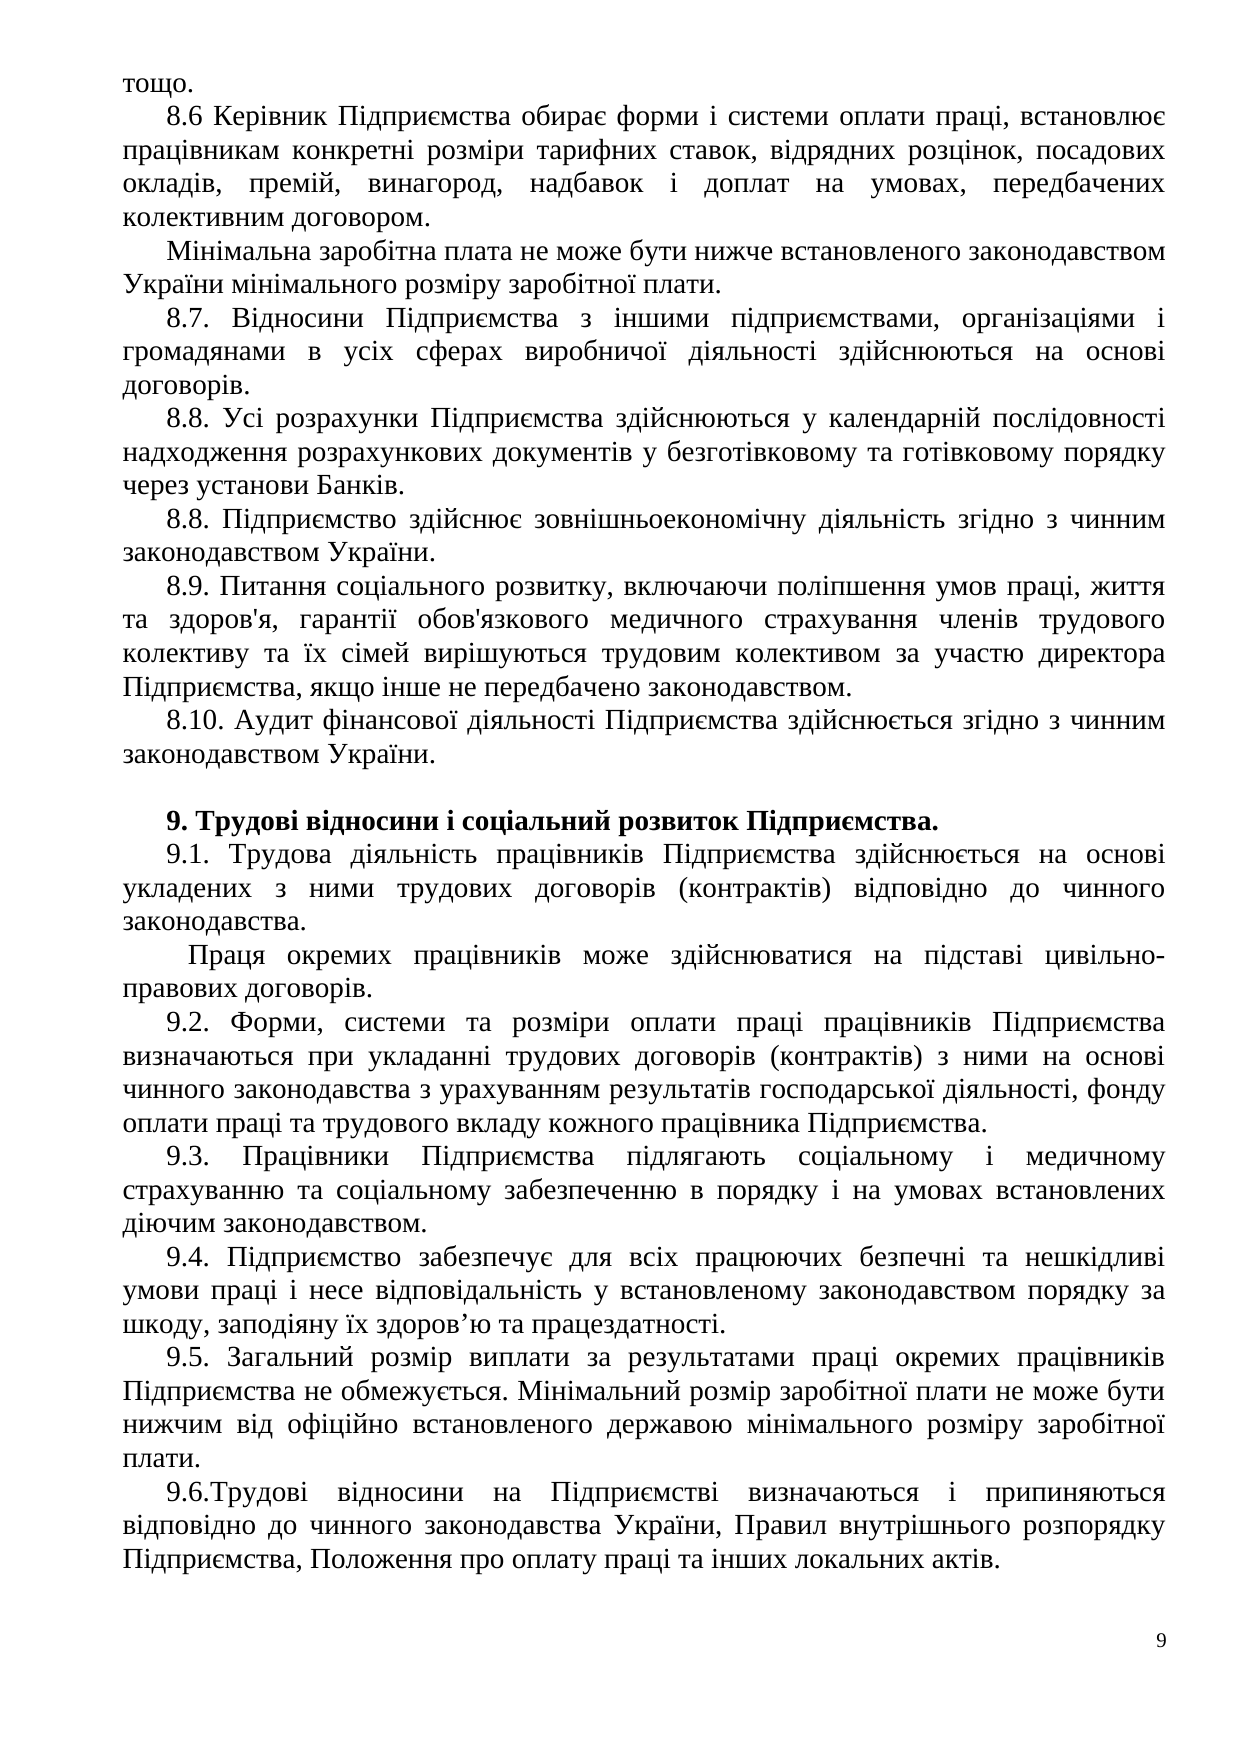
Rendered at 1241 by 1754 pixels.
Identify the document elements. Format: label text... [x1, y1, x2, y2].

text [122, 65, 1166, 98]
text 8.10. Аудит фінансової діяльності Підприємства здійснюється згідно з чинним законодавством України. [122, 702, 1166, 769]
text Мінімальна заробітна плата не може бути нижче встановленого законодавством України мінімального розміру заробітної плати. [122, 233, 1166, 300]
text 9.1. Трудова діяльність працівників Підприємства здійснюється на основі укладених з ними трудових договорів (контрактів) відповідно до чинного законодавства. [122, 836, 1166, 937]
text 8.7. Відносини Підприємства з іншими підприємствами, організаціями і громадянами в усіх сферах виробничої діяльності здійснюються на основі договорів. [122, 300, 1166, 400]
text Праця окремих працівників може здійснюватися на підставі цивільно-правових договорів. [122, 937, 1166, 1004]
text 9. Трудові відносини і соціальний розвиток Підприємства. [122, 803, 1166, 836]
text 9.5. Загальний розмір виплати за результатами праці окремих працівників Підприємства не обмежується. Мінімальний розмір заробітної плати не може бути нижчим від офіційно встановленого державою мінімального розміру заробітної плати. [122, 1339, 1166, 1474]
text 9.4. Підприємство забезпечує для всіх працюючих безпечні та нешкідливі умови праці і несе відповідальність у встановленому законодавством порядку за шкоду, заподіяну їх здоров’ю та працездатності. [122, 1239, 1166, 1339]
text 8.6 Керівник Підприємства обирає форми і системи оплати праці, встановлює працівникам конкретні розміри тарифних ставок, відрядних розцінок, посадових окладів, премій, винагород, надбавок і доплат на умовах, передбачених колективним договором. [122, 98, 1166, 233]
text 9.2. Форми, системи та розміри оплати праці працівників Підприємства визначаються при укладанні трудових договорів (контрактів) з ними на основі чинного законодавства з урахуванням результатів господарської діяльності, фонду оплати праці та трудового вкладу кожного працівника Підприємства. [122, 1004, 1166, 1138]
text 8.9. Питання соціального розвитку, включаючи поліпшення умов праці, життя та здоров'я, гарантії обов'язкового медичного страхування членів трудового колективу та їх сімей вирішуються трудовим колективом за участю директора Підприємства, якщо інше не передбачено законодавством. [122, 568, 1166, 702]
text 8.8. Усі розрахунки Підприємства здійснюються у календарній послідовності надходження розрахункових документів у безготівковому та готівковому порядку через установи Банків. [122, 400, 1166, 501]
text 8.8. Підприємство здійснює зовнішньоекономічну діяльність згідно з чинним законодавством України. [122, 501, 1166, 568]
text 9.3. Працівники Підприємства підлягають соціальному і медичному страхуванню та соціальному забезпеченню в порядку і на умовах встановлених діючим законодавством. [122, 1138, 1166, 1239]
text 9.6.Трудові відносини на Підприємстві визначаються і припиняються відповідно до чинного законодавства України, Правил внутрішнього розпорядку Підприємства, Положення про оплату праці та інших локальних актів. [122, 1474, 1166, 1574]
